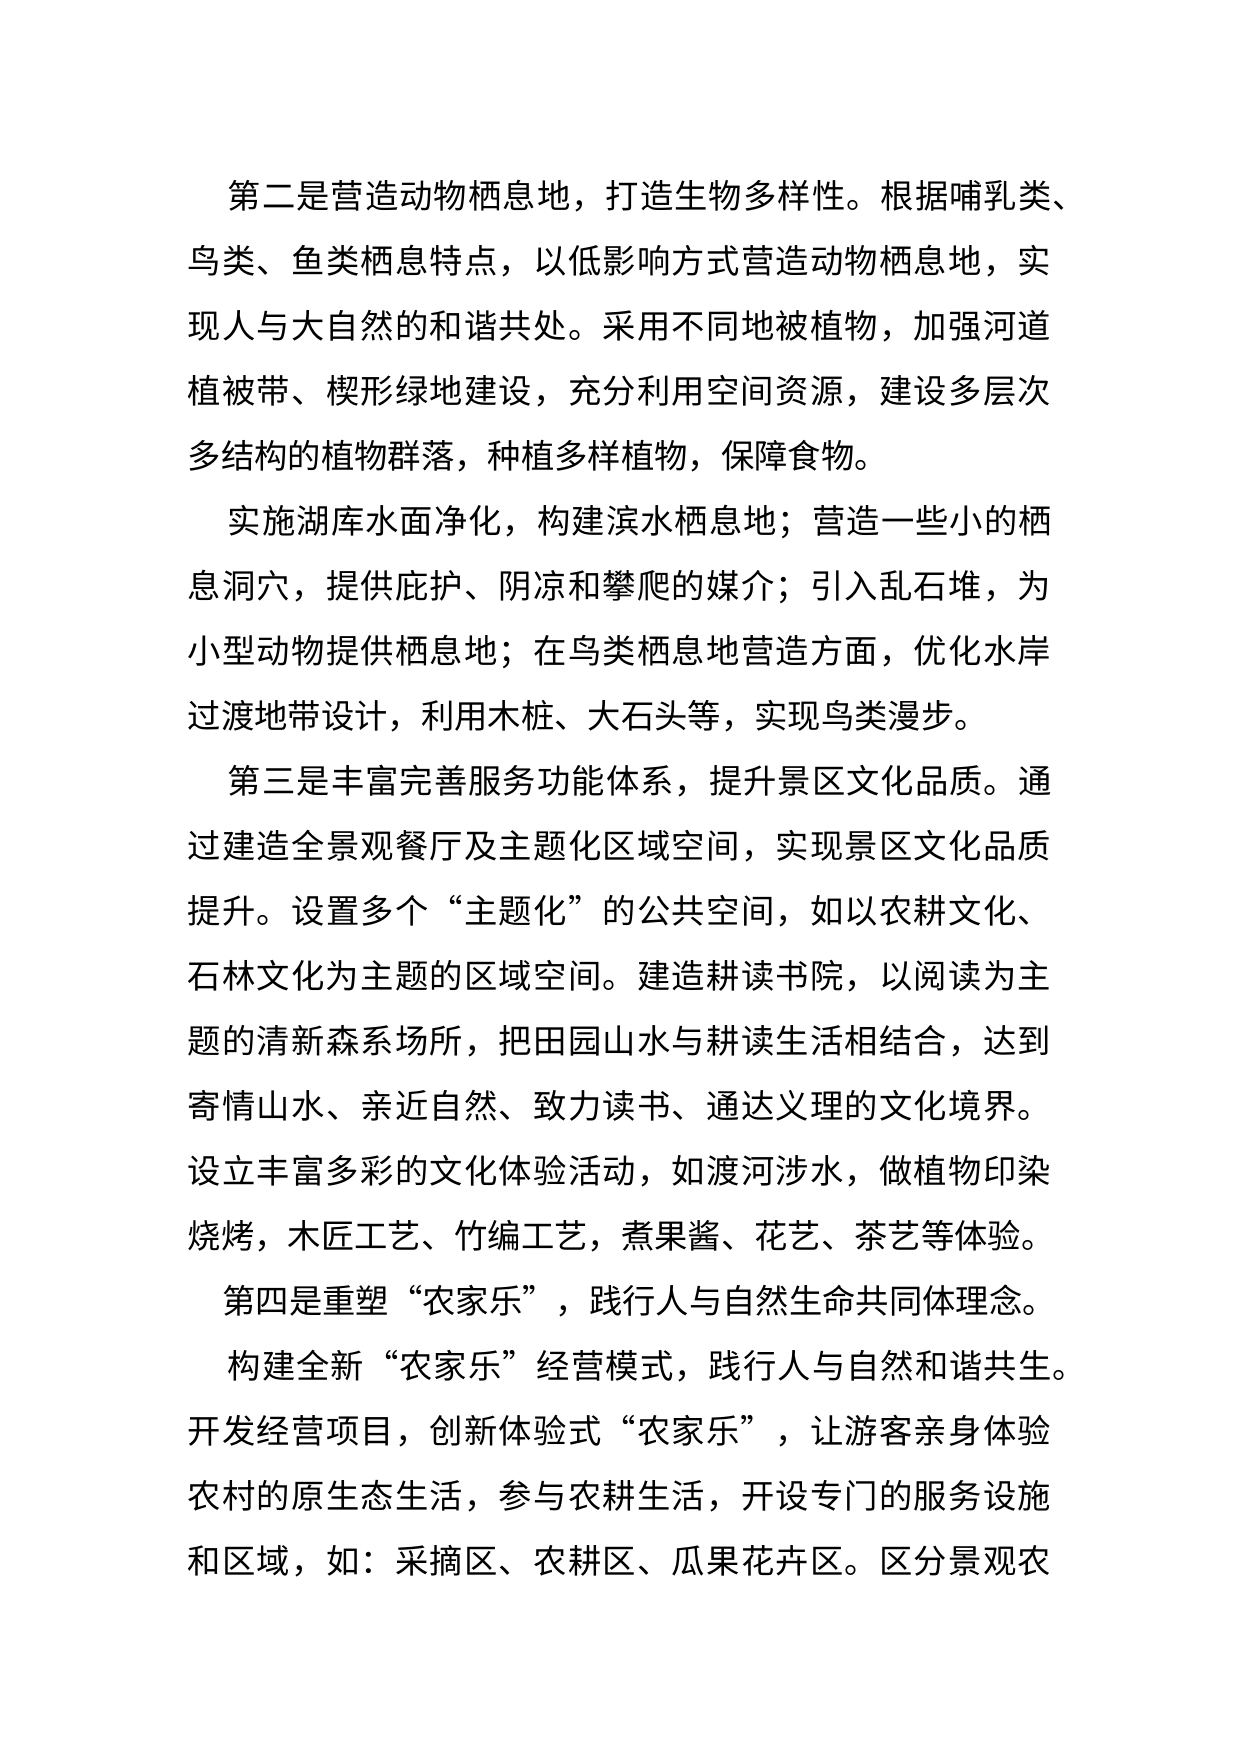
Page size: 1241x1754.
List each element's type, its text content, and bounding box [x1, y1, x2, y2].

text 第四是重塑“农家乐”，践行人与自然生命共同体理念。 [187, 1267, 1053, 1332]
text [187, 1332, 1053, 1592]
text 实施湖库水面净化，构建滨水栖息地；营造一些小的栖息洞穴，提供庇护、阴凉和攀爬的媒介；引入乱石堆，为小型动物提供栖息地；在鸟类栖息地营造方面，优化水岸过渡地带设计，利用木桩、大石头等，实现鸟类漫步。 [187, 487, 1053, 747]
text 第二是营造动物栖息地，打造生物多样性。根据哺乳类、鸟类、鱼类栖息特点，以低影响方式营造动物栖息地，实现人与大自然的和谐共处。采用不同地被植物，加强河道植被带、楔形绿地建设，充分利用空间资源，建设多层次、多结构的植物群落，种植多样植物，保障食物。 [187, 162, 1053, 487]
text 第三是丰富完善服务功能体系，提升景区文化品质。通过建造全景观餐厅及主题化区域空间，实现景区文化品质提升。设置多个“主题化”的公共空间，如以农耕文化、石林文化为主题的区域空间。建造耕读书院，以阅读为主题的清新森系场所，把田园山水与耕读生活相结合，达到寄情山水、亲近自然、致力读书、通达义理的文化境界。设立丰富多彩的文化体验活动，如渡河涉水，做植物印染，烧烤，木匠工艺、竹编工艺，煮果酱、花艺、茶艺等体验。 [187, 747, 1053, 1267]
